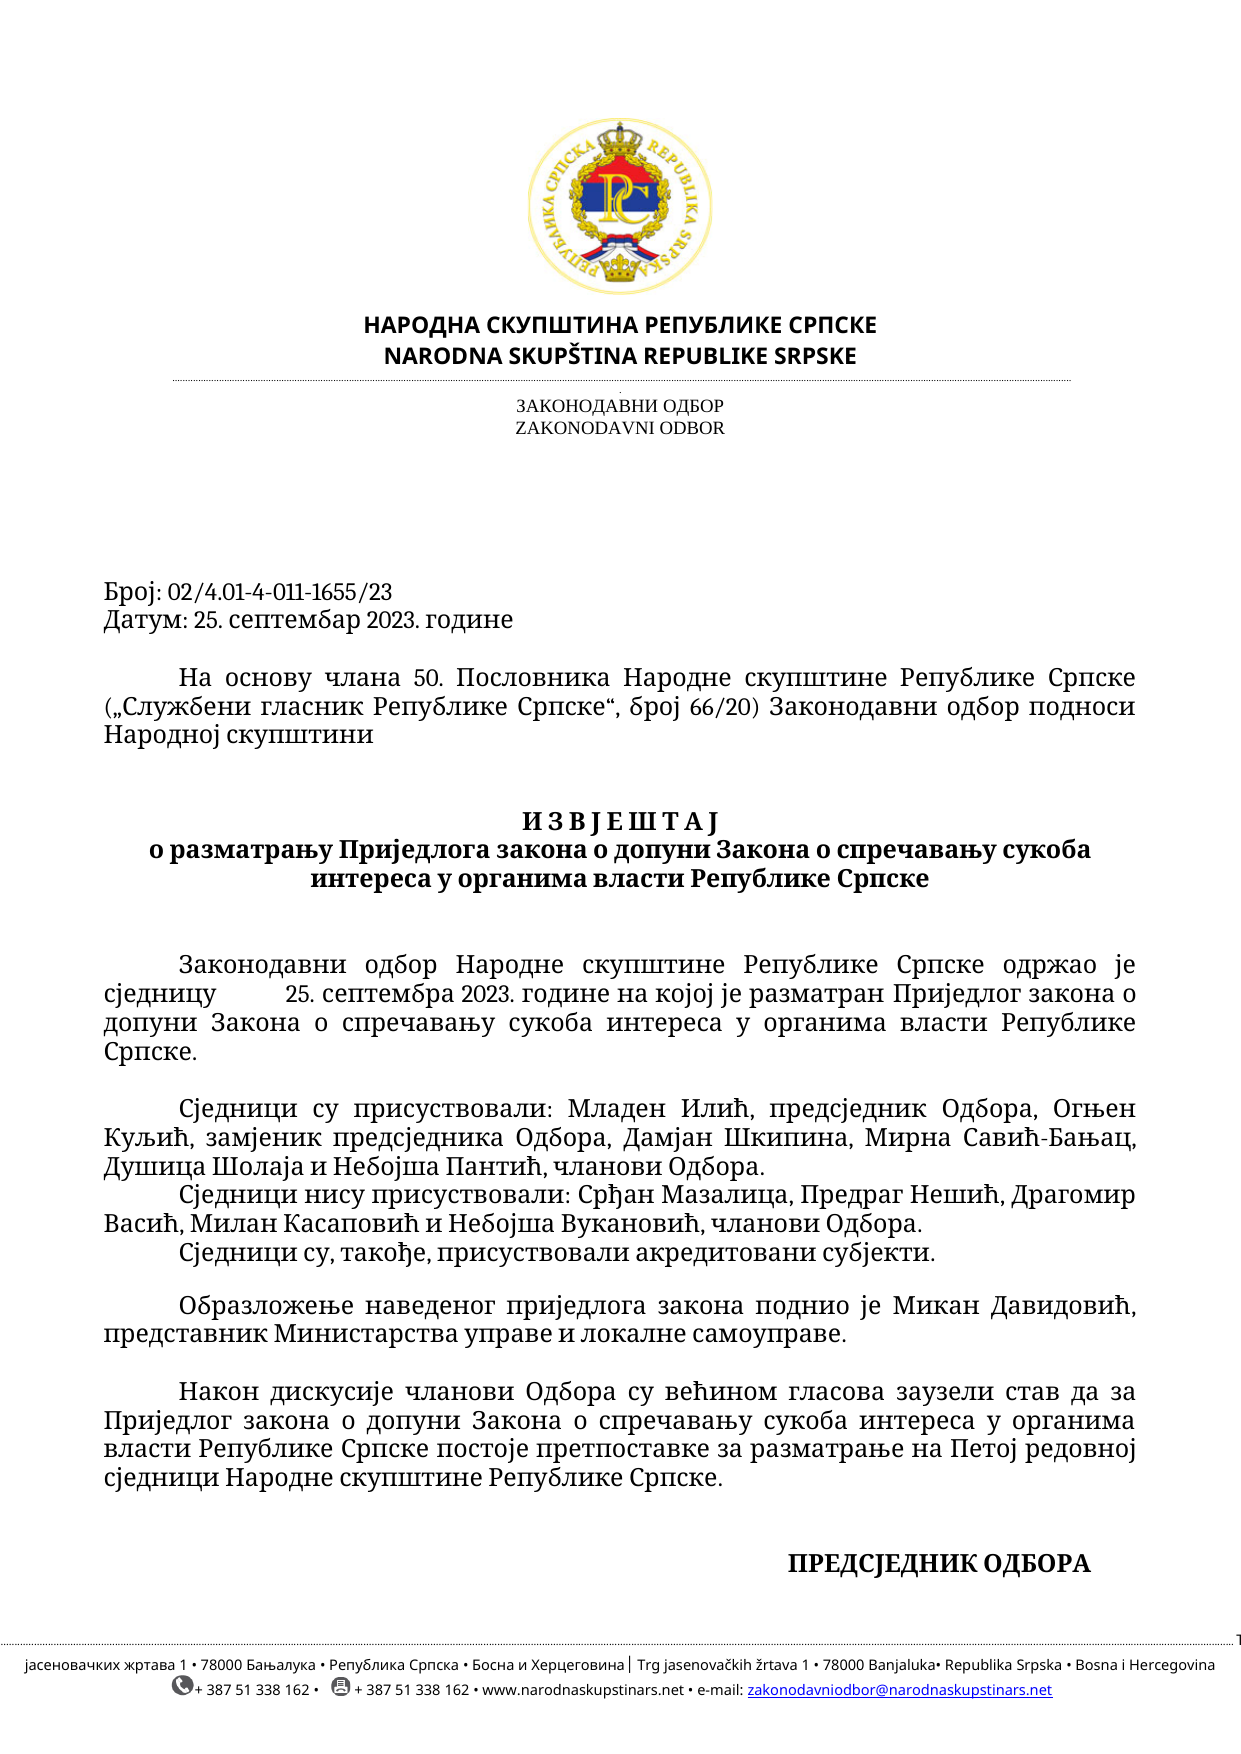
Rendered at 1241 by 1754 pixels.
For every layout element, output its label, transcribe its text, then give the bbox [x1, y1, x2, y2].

text На основу члана 50. Пословника Народне скупштине Републике Српске („Службени гласник Републике Српске“, број 66/20) Законодавни одбор подноси Народној скупштини [103, 664, 1137, 750]
text Након дискусије чланови Одбора су већином гласова заузели став да за Приједлог закона о допуни Закона о спречавању сукоба интереса у органима власти Републике Српске постоје претпоставке за разматрање на Петој редовној сједници Народне скупштине Републике Српске. [103, 1378, 1137, 1493]
text Образложење наведеног приједлога закона поднио је Микан Давидовић, представник Министарства управе и локалне самоуправе. [103, 1292, 1137, 1349]
text Број: 02/4.01-4-011-1655/23 [103, 577, 1137, 606]
text о разматрању Приједлога закона о допуни Закона о спречавању сукоба интереса у органима власти Републике Српске [103, 836, 1137, 894]
text Сједници нису присуствовали: Срђан Мазалица, Предраг Нешић, Драгомир Васић, Милан Касаповић и Небојша Вукановић, чланови Одбора. [103, 1181, 1137, 1239]
text Датум: 25. септембар 2023. године [103, 606, 1137, 635]
text Сједници су присуствовали: Младен Илић, предсједник Одбора, Огњен Куљић, замјеник предсједника Одбора, Дамјан Шкипина, Мирна Савић-Бањац, Душица Шолаја и Небојша Пантић, чланови Одбора. [103, 1095, 1137, 1181]
text ПРЕДСЈЕДНИК ОДБОРА [103, 1550, 1137, 1579]
text И З В Ј Е Ш Т А Ј [103, 807, 1137, 836]
text Сједници су, такође, присуствовали акредитовани субјекти. [103, 1239, 1137, 1267]
text Законодавни одбор Народне скупштине Републике Српске одржао је сједницу 25. септембра 2023. године на којој је разматран Приједлог закона о допуни Закона о спречавању сукоба интереса у органима власти Републике Српске. [103, 951, 1137, 1066]
